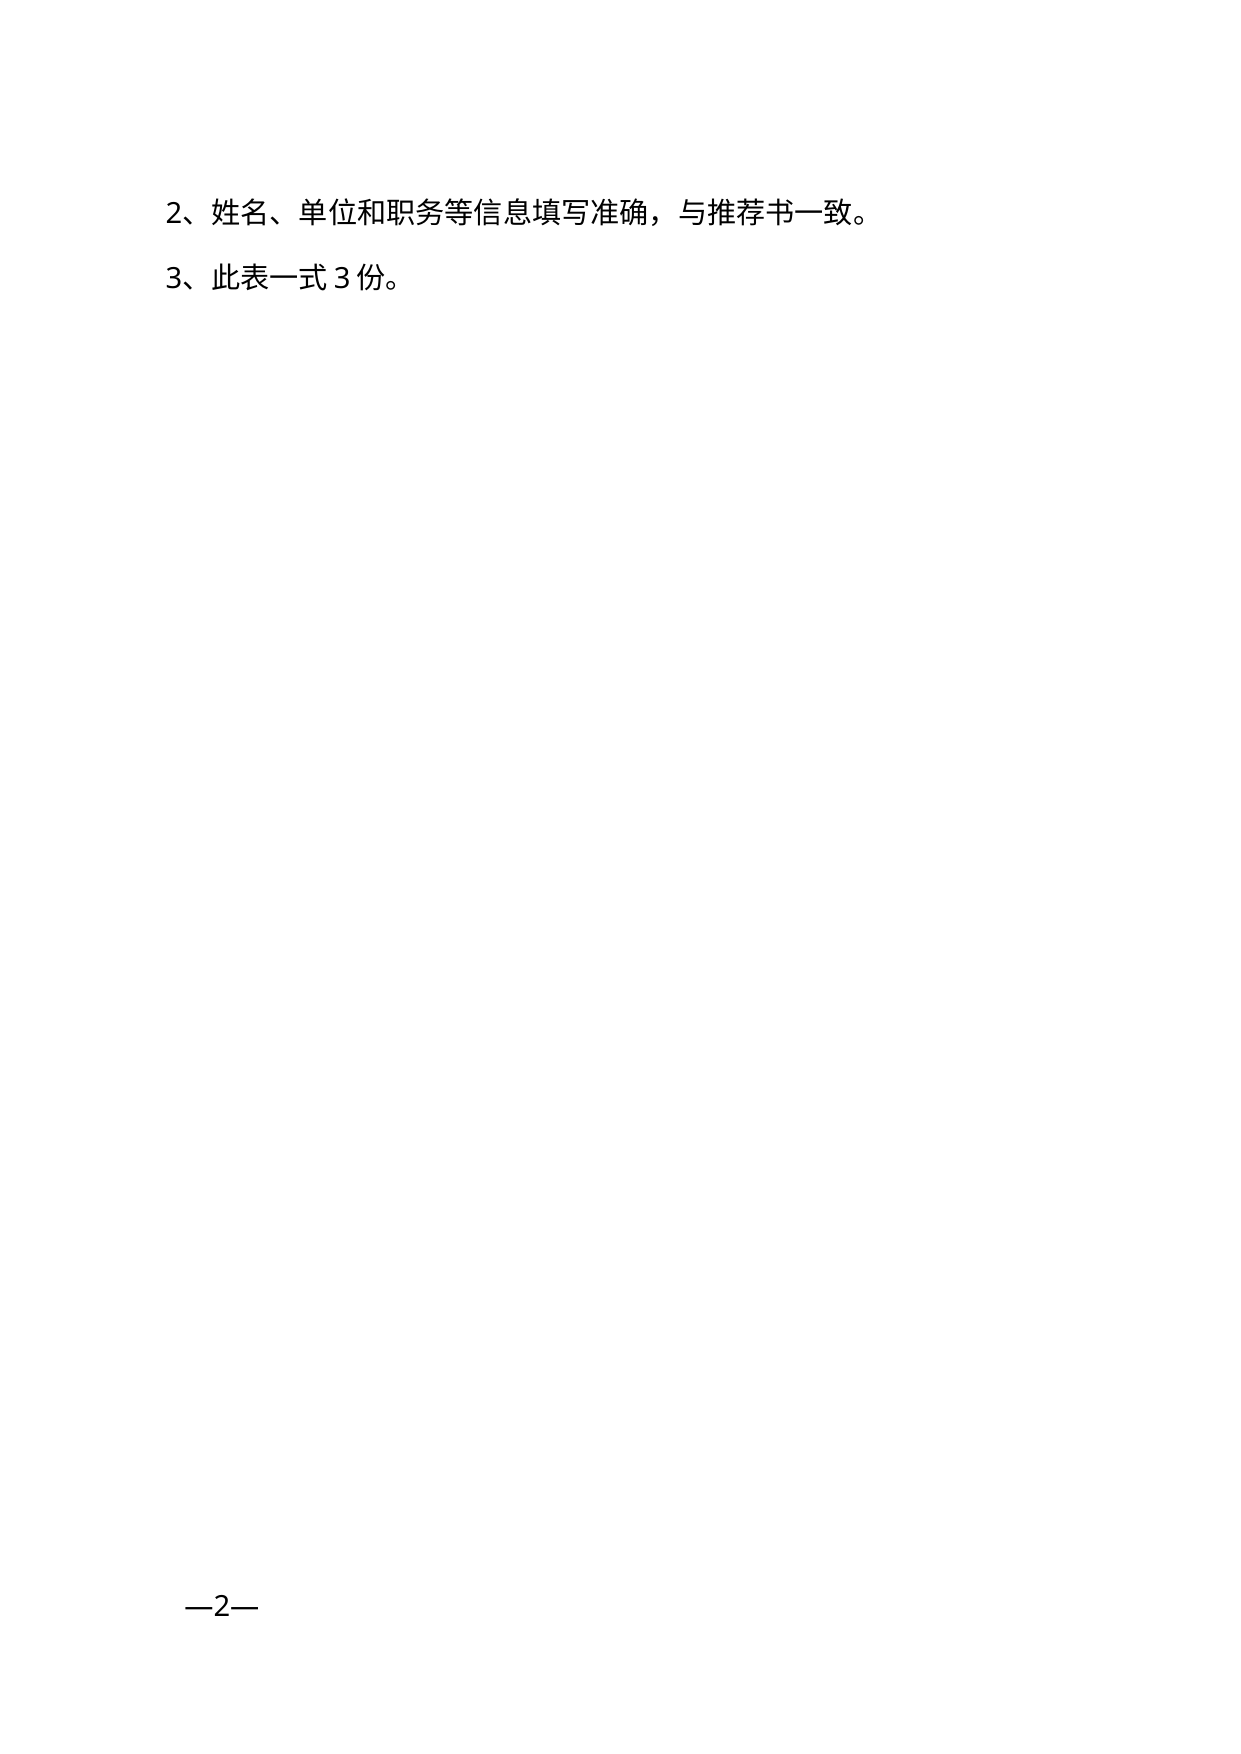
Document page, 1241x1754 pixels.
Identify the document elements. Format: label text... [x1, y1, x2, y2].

text 3、此表一式3份。 [165, 243, 1087, 308]
text 2、姓名、单位和职务等信息填写准确，与推荐书一致。 [165, 178, 1087, 243]
